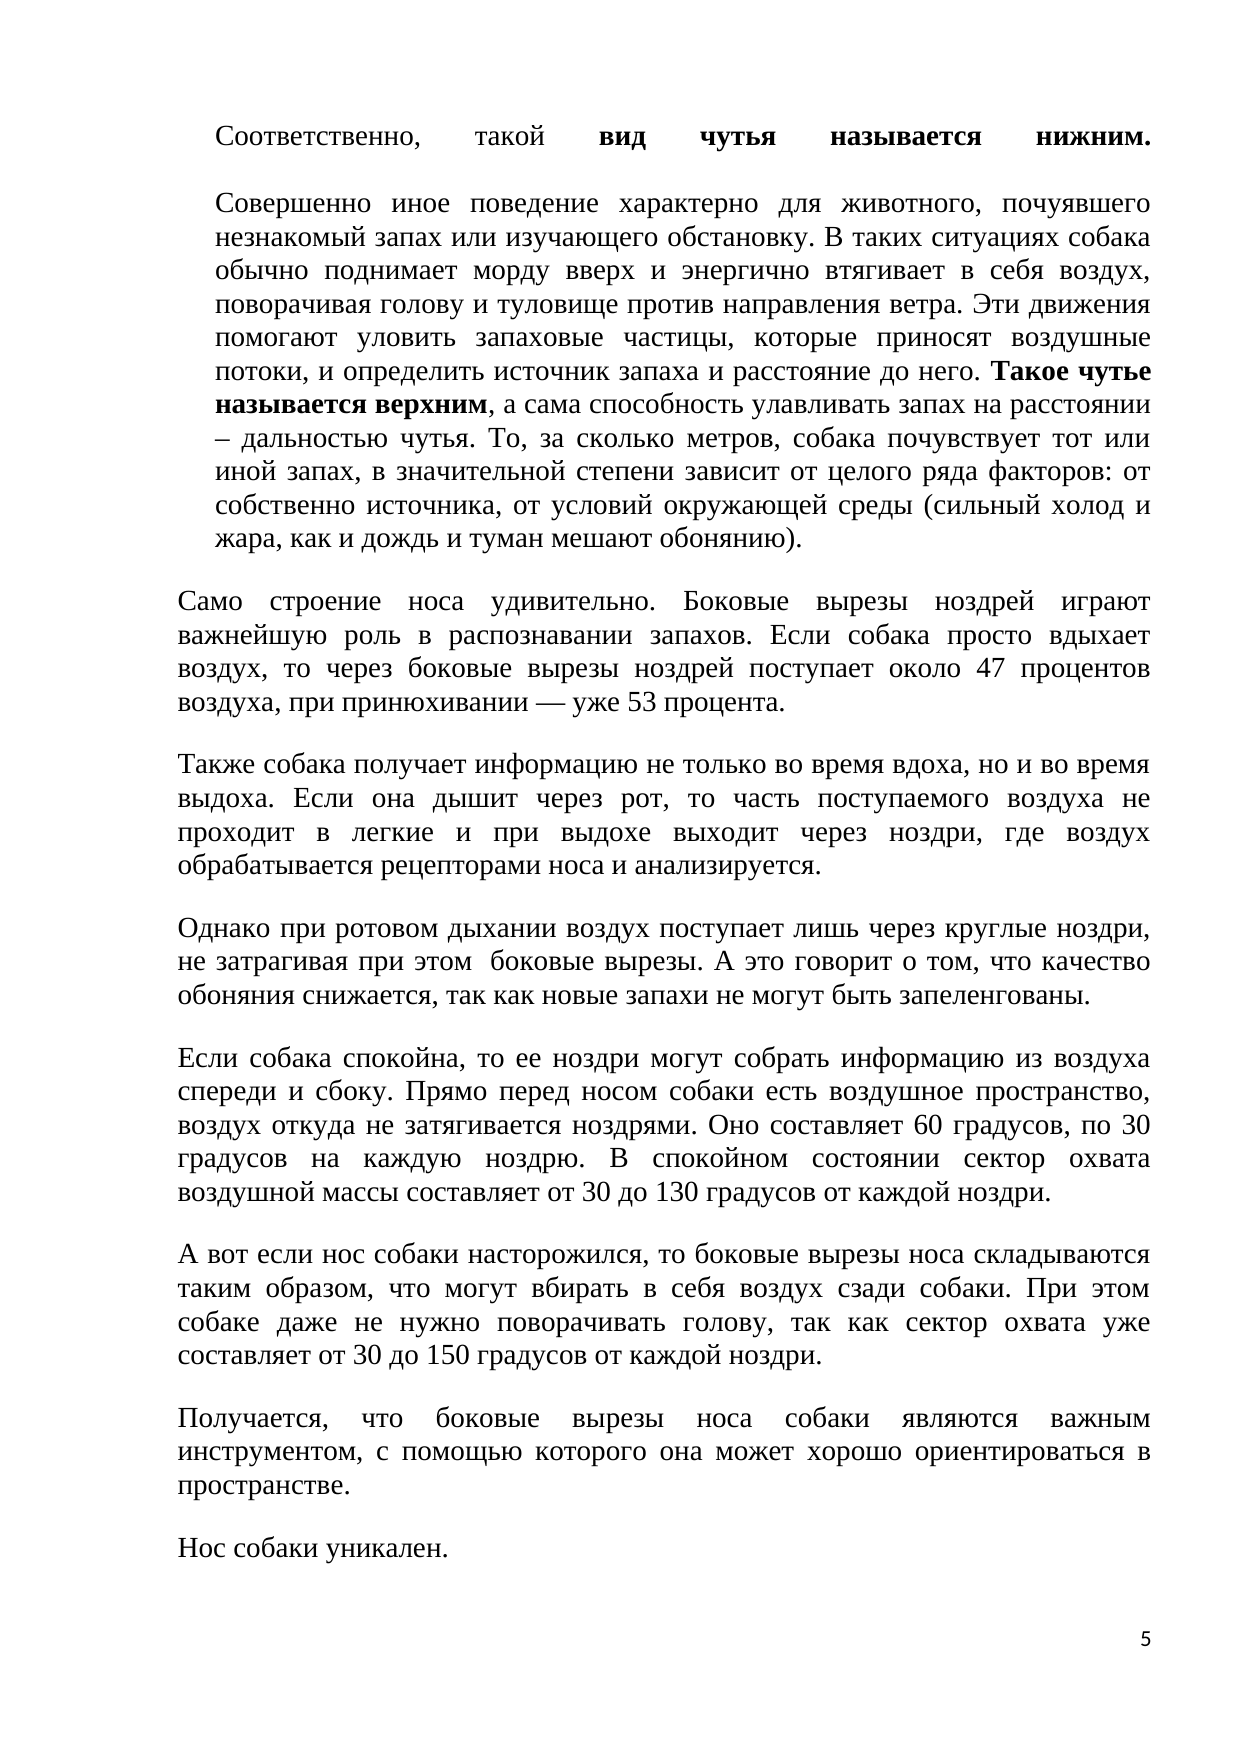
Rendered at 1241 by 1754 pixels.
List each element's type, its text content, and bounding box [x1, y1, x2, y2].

text Однако при ротовом дыхании воздух поступает лишь через круглые ноздри, не затрагивая при этом боковые вырезы. А это говорит о том, что качество обоняния снижается, так как новые запахи не могут быть запеленгованы. [177, 910, 1152, 1011]
text Получается, что боковые вырезы носа собаки являются важным инструментом, с помощью которого она может хорошо ориентироваться в пространстве. [177, 1400, 1152, 1501]
text Само строение носа удивительно. Боковые вырезы ноздрей играют важнейшую роль в распознавании запахов. Если собака просто вдыхает воздух, то через боковые вырезы ноздрей поступает около 47 процентов воздуха, при принюхивании — уже 53 процента. [177, 583, 1152, 717]
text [215, 118, 1152, 554]
text Нос собаки уникален. [177, 1530, 1152, 1563]
text А вот если нос собаки насторожился, то боковые вырезы носа складываются таким образом, что могут вбирать в себя воздух сзади собаки. При этом собаке даже не нужно поворачивать голову, так как сектор охвата уже составляет от 30 до 150 градусов от каждой ноздри. [177, 1237, 1152, 1371]
text Если собака спокойна, то ее ноздри могут собрать информацию из воздуха спереди и сбоку. Прямо перед носом собаки есть воздушное пространство, воздух откуда не затягивается ноздрями. Оно составляет 60 градусов, по 30 градусов на каждую ноздрю. В спокойном состоянии сектор охвата воздушной массы составляет от 30 до 130 градусов от каждой ноздри. [177, 1040, 1152, 1207]
text Также собака получает информацию не только во время вдоха, но и во время выдоха. Если она дышит через рот, то часть поступаемого воздуха не проходит в легкие и при выдохе выходит через ноздри, где воздух обрабатывается рецепторами носа и анализируется. [177, 747, 1152, 881]
